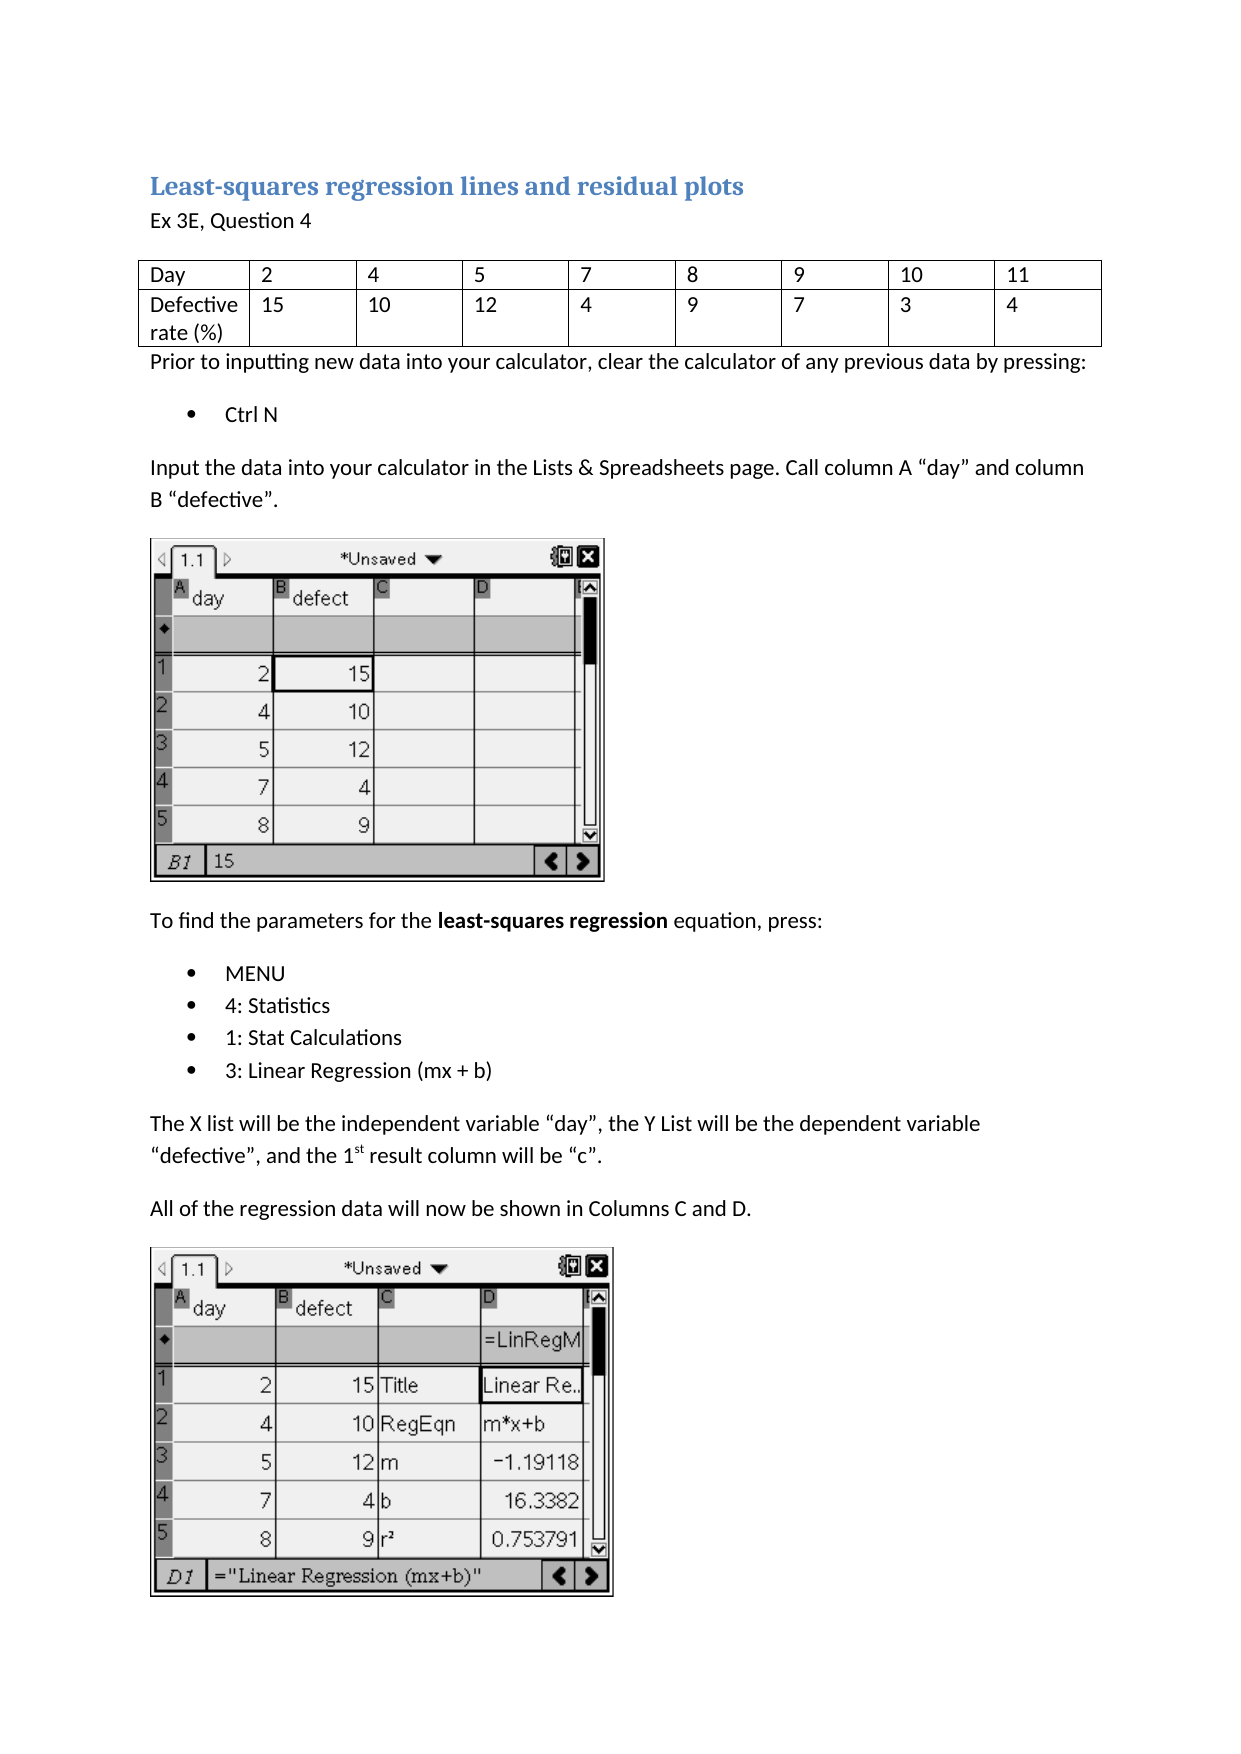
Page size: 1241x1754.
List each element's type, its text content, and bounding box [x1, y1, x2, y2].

table_cell 10 [357, 290, 462, 346]
table_header 8 [676, 261, 781, 289]
table_header 7 [569, 261, 675, 289]
table_header 9 [782, 261, 888, 289]
table_cell 9 [676, 290, 781, 346]
table_cell 12 [463, 290, 568, 346]
text Ex 3E, Question 4 [150, 207, 1090, 234]
subtitle Least-squares regression lines and residual plots [150, 171, 1090, 202]
table_cell 4 [569, 290, 675, 346]
table_header 10 [889, 261, 994, 289]
list 4: Statistics [187, 991, 1090, 1019]
text To find the parameters for the least-squares regression equation, press: [150, 906, 1090, 934]
table_header 5 [463, 261, 568, 289]
table_cell Defective rate (%) [139, 290, 249, 346]
text Prior to inputting new data into your calculator, clear the calculator of any previous data by pressing: [150, 347, 1090, 375]
list 1: Stat Calculations [187, 1023, 1090, 1052]
table_cell 15 [250, 290, 356, 346]
table_cell 4 [995, 290, 1101, 346]
table_cell 3 [889, 290, 994, 346]
list Ctrl N [187, 400, 1090, 428]
table_header 11 [995, 261, 1101, 289]
text The X list will be the independent variable “day”, the Y List will be the dependent variable “defective”, and the 1st result column will be “c”. [150, 1109, 1090, 1169]
table_header Day [139, 261, 249, 289]
table_header 4 [357, 261, 462, 289]
list 3: Linear Regression (mx + b) [187, 1056, 1090, 1084]
text Input the data into your calculator in the Lists & Spreadsheets page. Call column A “day” and column B “defective”. [150, 453, 1090, 513]
list MENU [187, 959, 1090, 987]
table_cell 7 [782, 290, 888, 346]
table_header 2 [250, 261, 356, 289]
text All of the regression data will now be shown in Columns C and D. [150, 1194, 1090, 1222]
